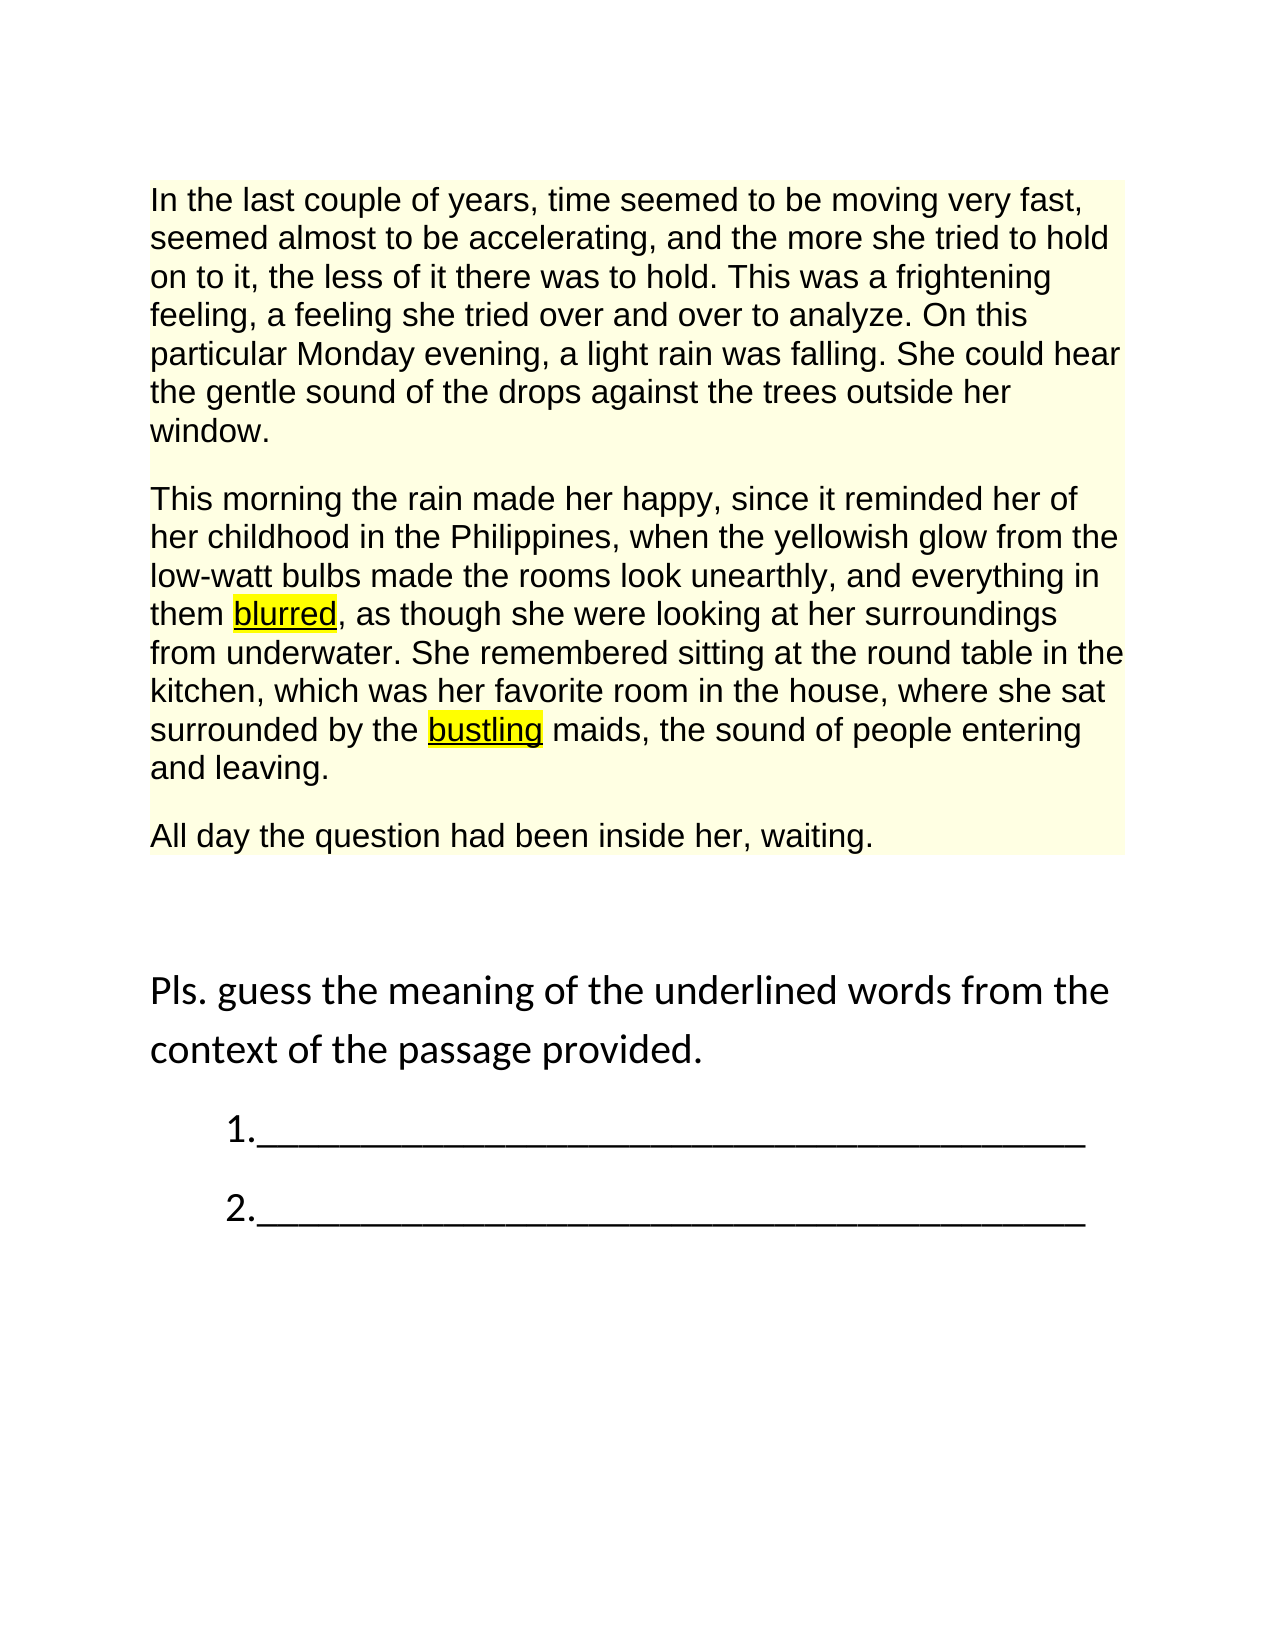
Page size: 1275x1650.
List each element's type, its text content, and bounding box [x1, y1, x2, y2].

text 1.________________________________________ [150, 1102, 1125, 1153]
text All day the question had been inside her, waiting. [150, 817, 1125, 855]
text This morning the rain made her happy, since it reminded her of her childhood in the Philippines, when the yellowish glow from the low-watt bulbs made the rooms look unearthly, and everything in them blurred, as though she were looking at her surroundings from underwater. She remembered sitting at the round table in the kitchen, which was her favorite room in the house, where she sat surrounded by the bustling maids, the sound of people entering and leaving. [150, 479, 1125, 787]
text 2.________________________________________ [150, 1181, 1125, 1232]
text Pls. guess the meaning of the underlined words from the context of the passage provided. [150, 964, 1125, 1073]
text In the last couple of years, time seemed to be moving very fast, seemed almost to be accelerating, and the more she tried to hold on to it, the less of it there was to hold. This was a frightening feeling, a feeling she tried over and over to analyze. On this particular Monday evening, a light rain was falling. She could hear the gentle sound of the drops against the trees outside her window. [150, 180, 1125, 449]
